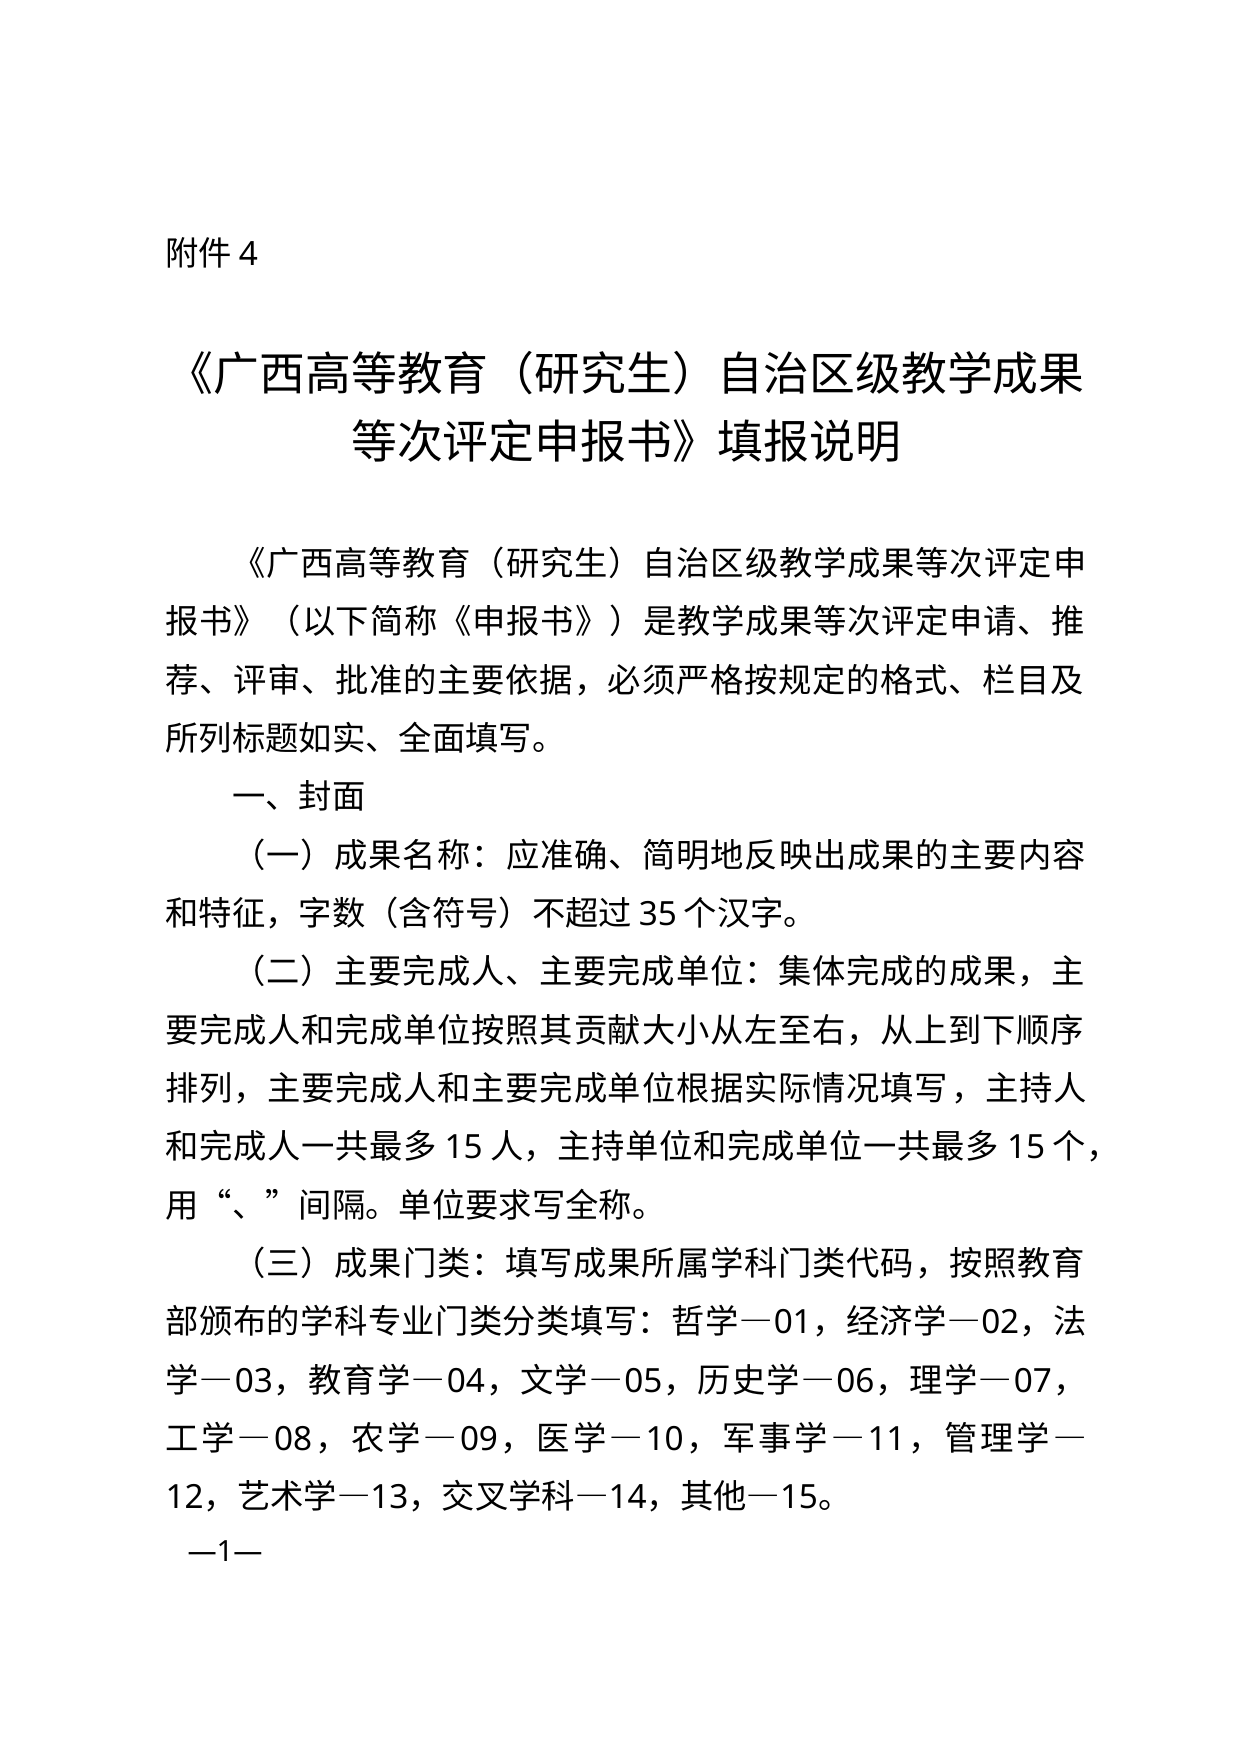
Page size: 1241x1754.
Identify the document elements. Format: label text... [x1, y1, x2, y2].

text 《广西高等教育（研究生）自治区级教学成果等次评定申报书》（以下简称《申报书》）是教学成果等次评定申请、推荐、评审、批准的主要依据，必须严格按规定的格式、栏目及所列标题如实、全面填写。 [165, 529, 1087, 762]
text （一）成果名称：应准确、简明地反映出成果的主要内容和特征，字数（含符号）不超过35个汉字。 [165, 821, 1087, 937]
text 等次评定申报书》填报说明 [165, 404, 1087, 473]
text 一、封面 [165, 762, 1087, 821]
text （三）成果门类：填写成果所属学科门类代码，按照教育部颁布的学科专业门类分类填写：哲学—01，经济学—02，法学—03，教育学—04，文学—05，历史学—06，理学—07，工学—08，农学—09，医学—10，军事学—11，管理学—12，艺术学—13，交叉学科—14，其他—15。 [165, 1229, 1087, 1521]
text 《广西高等教育（研究生）自治区级教学成果 [165, 335, 1087, 404]
text （二）主要完成人、主要完成单位：集体完成的成果，主要完成人和完成单位按照其贡献大小从左至右，从上到下顺序排列，主要完成人和主要完成单位根据实际情况填写，主持人和完成人一共最多15人，主持单位和完成单位一共最多15个，用“、”间隔。单位要求写全称。 [165, 937, 1087, 1229]
text 附件4 [165, 218, 1087, 277]
